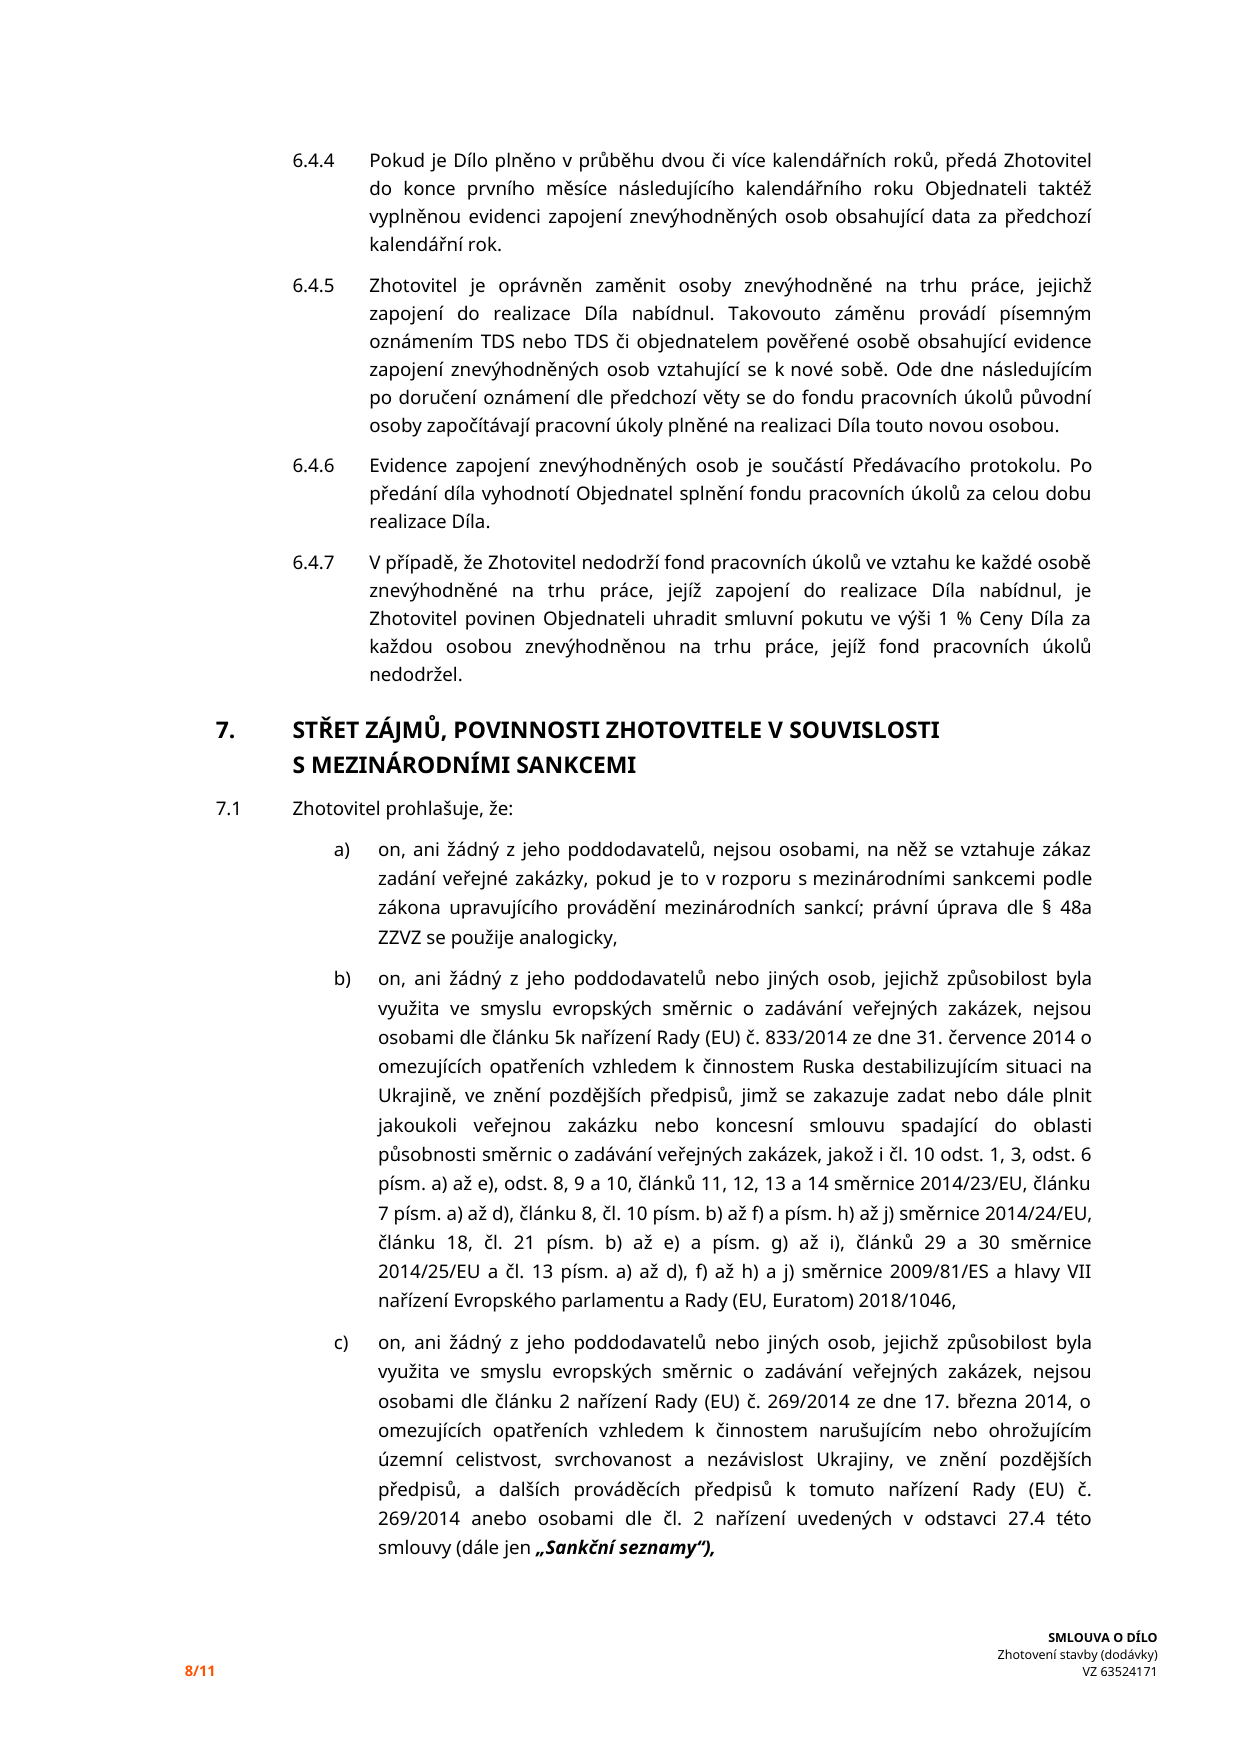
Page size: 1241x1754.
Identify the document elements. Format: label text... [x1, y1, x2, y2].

text STŘET ZÁJMŮ, POVINNOSTI ZHOTOVITELE V SOUVISLOSTI S MEZINÁRODNÍMI SANKCEMI [216, 714, 1093, 780]
text on, ani žádný z jeho poddodavatelů nebo jiných osob, jejichž způsobilost byla využita ve smyslu evropských směrnic o zadávání veřejných zakázek, nejsou osobami dle článku 5k nařízení Rady (EU) č. 833/2014 ze dne 31. července 2014 o omezujících opatřeních vzhledem k činnostem Ruska destabilizujícím situaci na Ukrajině, ve znění pozdějších předpisů, jimž se zakazuje zadat nebo dále plnit jakoukoli veřejnou zakázku nebo koncesní smlouvu spadající do oblasti působnosti směrnic o zadávání veřejných zakázek, jakož i čl. 10 odst. 1, 3, odst. 6 písm. a) až e), odst. 8, 9 a 10, článků 11, 12, 13 a 14 směrnice 2014/23/EU, článku 7 písm. a) až d), článku 8, čl. 10 písm. b) až f) a písm. h) až j) směrnice 2014/24/EU, článku 18, čl. 21 písm. b) až e) a písm. g) až i), článků 29 a 30 směrnice 2014/25/EU a čl. 13 písm. a) až d), f) až h) a j) směrnice 2009/81/ES a hlavy VII nařízení Evropského parlamentu a Rady (EU, Euratom) 2018/1046, [334, 966, 1093, 1313]
text V případě, že Zhotovitel nedodrží fond pracovních úkolů ve vztahu ke každé osobě znevýhodněné na trhu práce, jejíž zapojení do realizace Díla nabídnul, je Zhotovitel povinen Objednateli uhradit smluvní pokutu ve výši 1 % Ceny Díla za každou osobou znevýhodněnou na trhu práce, jejíž fond pracovních úkolů nedodržel. [292, 549, 1093, 687]
list Zhotovitel prohlašuje, že: [216, 796, 1093, 821]
text Zhotovitel je oprávněn zaměnit osoby znevýhodněné na trhu práce, jejichž zapojení do realizace Díla nabídnul. Takovouto záměnu provádí písemným oznámením TDS nebo TDS či objednatelem pověřené osobě obsahující evidence zapojení znevýhodněných osob vztahující se k nové sobě. Ode dne následujícím po doručení oznámení dle předchozí věty se do fondu pracovních úkolů původní osoby započítávají pracovní úkoly plněné na realizaci Díla touto novou osobou. [292, 272, 1093, 438]
text Pokud je Dílo plněno v průběhu dvou či více kalendářních roků, předá Zhotovitel do konce prvního měsíce následujícího kalendářního roku Objednateli taktéž vyplněnou evidenci zapojení znevýhodněných osob obsahující data za předchozí kalendářní rok. [292, 147, 1093, 257]
text on, ani žádný z jeho poddodavatelů nebo jiných osob, jejichž způsobilost byla využita ve smyslu evropských směrnic o zadávání veřejných zakázek, nejsou osobami dle článku 2 nařízení Rady (EU) č. 269/2014 ze dne 17. března 2014, o omezujících opatřeních vzhledem k činnostem narušujícím nebo ohrožujícím územní celistvost, svrchovanost a nezávislost Ukrajiny, ve znění pozdějších předpisů, a dalších prováděcích předpisů k tomuto nařízení Rady (EU) č. 269/2014 anebo osobami dle čl. 2 nařízení uvedených v odstavci 27.4 této smlouvy (dále jen „Sankční seznamy“), [334, 1329, 1093, 1560]
text on, ani žádný z jeho poddodavatelů, nejsou osobami, na něž se vztahuje zákaz zadání veřejné zakázky, pokud je to v rozporu s mezinárodními sankcemi podle zákona upravujícího provádění mezinárodních sankcí; právní úprava dle § 48a ZZVZ se použije analogicky, [334, 836, 1093, 949]
text Evidence zapojení znevýhodněných osob je součástí Předávacího protokolu. Po předání díla vyhodnotí Objednatel splnění fondu pracovních úkolů za celou dobu realizace Díla. [292, 453, 1093, 534]
